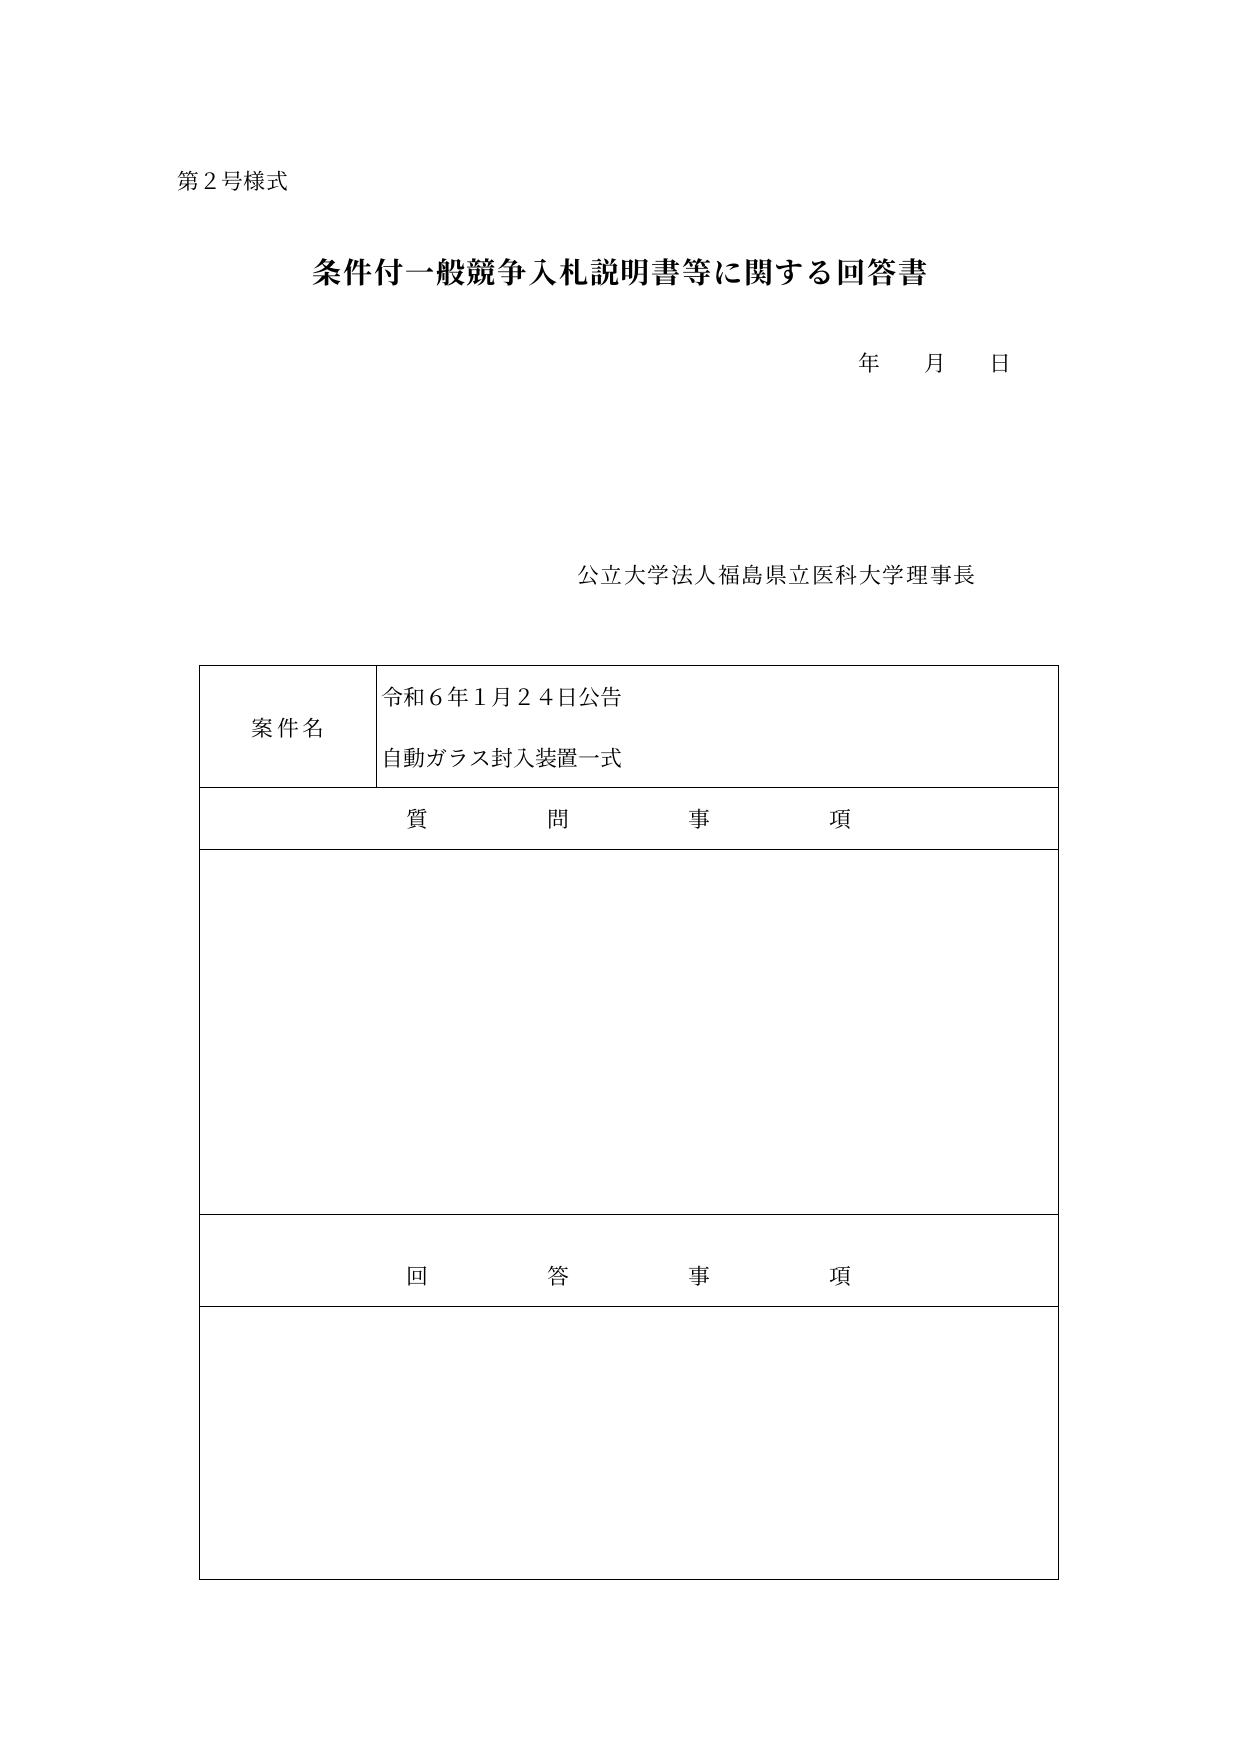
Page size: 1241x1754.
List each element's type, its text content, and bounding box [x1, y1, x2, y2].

text 公立大学法人福島県立医科大学理事長 [177, 543, 1063, 604]
table_cell [200, 1307, 1058, 1579]
table_cell 回 答 事 項 [200, 1215, 1058, 1306]
table_cell [200, 850, 1058, 1213]
text 条件付一般競争入札説明書等に関する回答書 [177, 240, 1063, 301]
text 年 月 日 [177, 331, 1063, 392]
table_header 案件名 [200, 666, 376, 787]
table_cell 質 問 事 項 [200, 788, 1058, 849]
table_header 令和６年１月２４日公告 自動ガラス封入装置一式 [377, 666, 1058, 787]
text 第２号様式 [177, 149, 1063, 210]
